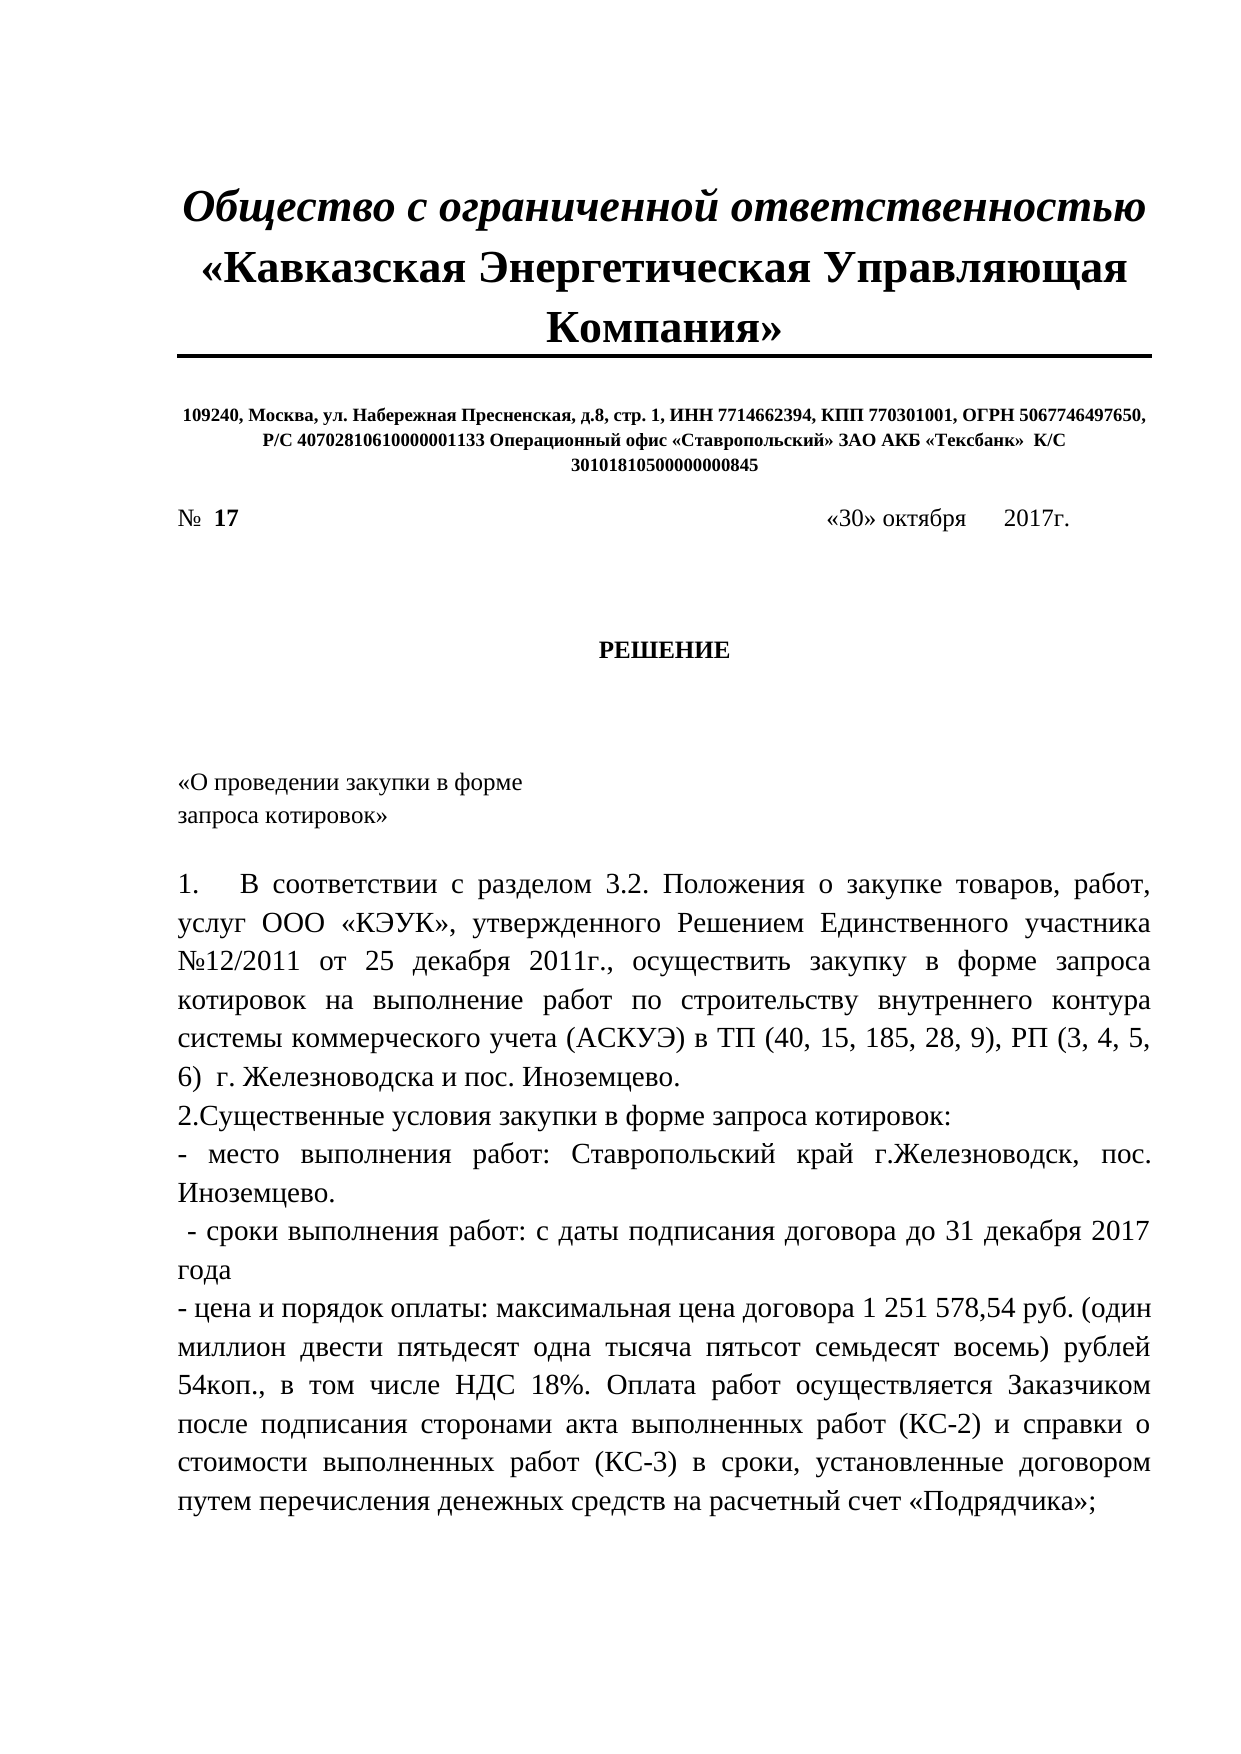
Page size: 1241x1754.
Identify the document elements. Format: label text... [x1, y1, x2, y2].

text 1. В соответствии с разделом 3.2. Положения о закупке товаров, работ, услуг ООО «КЭУК», утвержденного Решением Единственного участника №12/2011 от 25 декабря 2011г., осуществить закупку в форме запроса котировок на выполнение работ по строительству внутреннего контура системы коммерческого учета (АСКУЭ) в ТП (40, 15, 185, 28, 9), РП (3, 4, 5, 6) г. Железноводска и пос. Иноземцево. [177, 866, 1152, 1093]
text «О проведении закупки в форме [177, 767, 1152, 796]
text РЕШЕНИЕ [177, 635, 1152, 664]
text № 17 «30» октября 2017г. [177, 503, 1152, 532]
text «Кавказская Энергетическая Управляющая Компания» [177, 239, 1152, 354]
text 2.Существенные условия закупки в форме запроса котировок: [177, 1098, 1152, 1131]
list - место выполнения работ: Ставропольский край г.Железноводск, пос. Иноземцево. [177, 1136, 1152, 1208]
text - цена и порядок оплаты: максимальная цена договора 1 251 578,54 руб. (один миллион двести пятьдесят одна тысяча пятьсот семьдесят восемь) рублей 54коп., в том числе НДС 18%. Оплата работ осуществляется Заказчиком после подписания сторонами акта выполненных работ (КС-2) и справки о стоимости выполненных работ (КС-3) в сроки, установленные договором путем перечисления денежных средств на расчетный счет «Подрядчика»; [177, 1290, 1152, 1517]
text запроса котировок» [177, 800, 1152, 829]
text 109240, Москва, ул. Набережная Пресненская, д.8, стр. 1, ИНН 7714662394, КПП 770301001, ОГРН 5067746497650, Р/С 40702810610000001133 Операционный офис «Ставропольский» ЗАО АКБ «Тексбанк» К/С 30101810500000000845 [177, 404, 1152, 475]
text Общество с ограниченной ответственностью [177, 179, 1152, 231]
list - сроки выполнения работ: с даты подписания договора до 31 декабря 2017 года [177, 1213, 1152, 1285]
